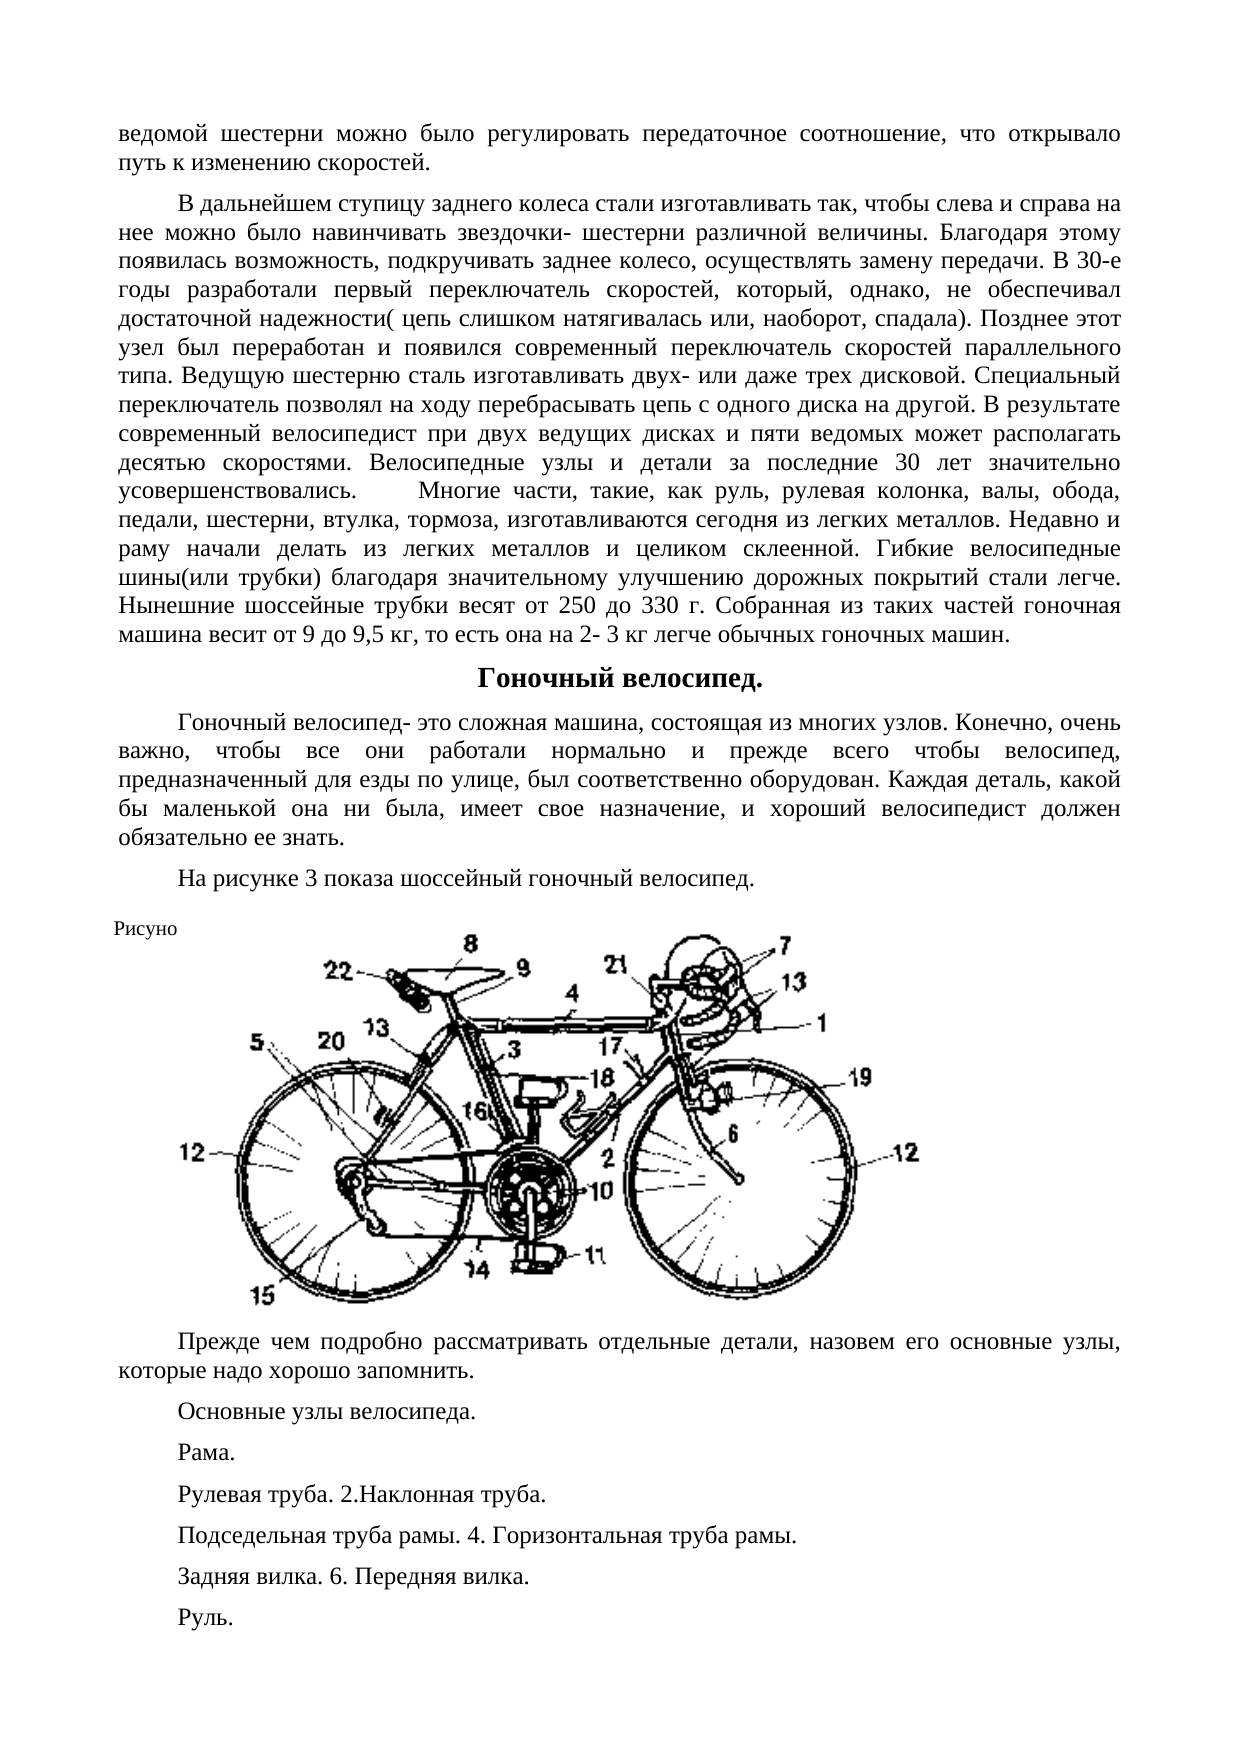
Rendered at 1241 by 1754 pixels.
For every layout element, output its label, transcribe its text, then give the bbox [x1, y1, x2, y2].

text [118, 118, 1122, 176]
text Гоночный велосипед. [118, 661, 1122, 694]
text Рулевая труба. 2.Наклонная труба. [118, 1479, 1122, 1507]
text В дальнейшем ступицу заднего колеса стали изготавливать так, чтобы слева и справа на нее можно было навинчивать звездочки- шестерни различной величины. Благодаря этому появилась возможность, подкручивать заднее колесо, осуществлять замену передачи. В 30-е годы разработали первый переключатель скоростей, который, однако, не обеспечивал достаточной надежности( цепь слишком натягивалась или, наоборот, спадала). Позднее этот узел был переработан и появился современный переключатель скоростей параллельного типа. Ведущую шестерню сталь изготавливать двух- или даже трех дисковой. Специальный переключатель позволял на ходу перебрасывать цепь с одного диска на другой. В результате современный велосипедист при двух ведущих дисках и пяти ведомых может располагать десятью скоростями. Велосипедные узлы и детали за последние 30 лет значительно усовершенствовались. Многие части, такие, как руль, рулевая колонка, валы, обода, педали, шестерни, втулка, тормоза, изготавливаются сегодня из легких металлов. Недавно и раму начали делать из легких металлов и целиком склеенной. Гибкие велосипедные шины(или трубки) благодаря значительному улучшению дорожных покрытий стали легче. Нынешние шоссейные трубки весят от 250 до 330 г. Собранная из таких частей гоночная машина весит от 9 до 9,5 кг, то есть она на 2- 3 кг легче обычных гоночных машин. [118, 188, 1122, 648]
text Рама. [118, 1437, 1122, 1466]
text Прежде чем подробно рассматривать отдельные детали, назовем его основные узлы, которые надо хорошо запомнить. [118, 1326, 1122, 1384]
text Задняя вилка. 6. Передняя вилка. [118, 1561, 1122, 1590]
text Подседельная труба рамы. 4. Горизонтальная труба рамы. [118, 1520, 1122, 1549]
text Основные узлы велосипеда. [118, 1396, 1122, 1425]
text На рисунке 3 показа шоссейный гоночный велосипед. [118, 863, 1122, 892]
text Руль. [118, 1602, 1122, 1631]
picture [177, 904, 921, 1314]
text Гоночный велосипед- это сложная машина, состоящая из многих узлов. Конечно, очень важно, чтобы все они работали нормально и прежде всего чтобы велосипед, предназначенный для езды по улице, был соответственно оборудован. Каждая деталь, какой бы маленькой она ни была, имеет свое назначение, и хороший велосипедист должен обязательно ее знать. [118, 707, 1122, 850]
